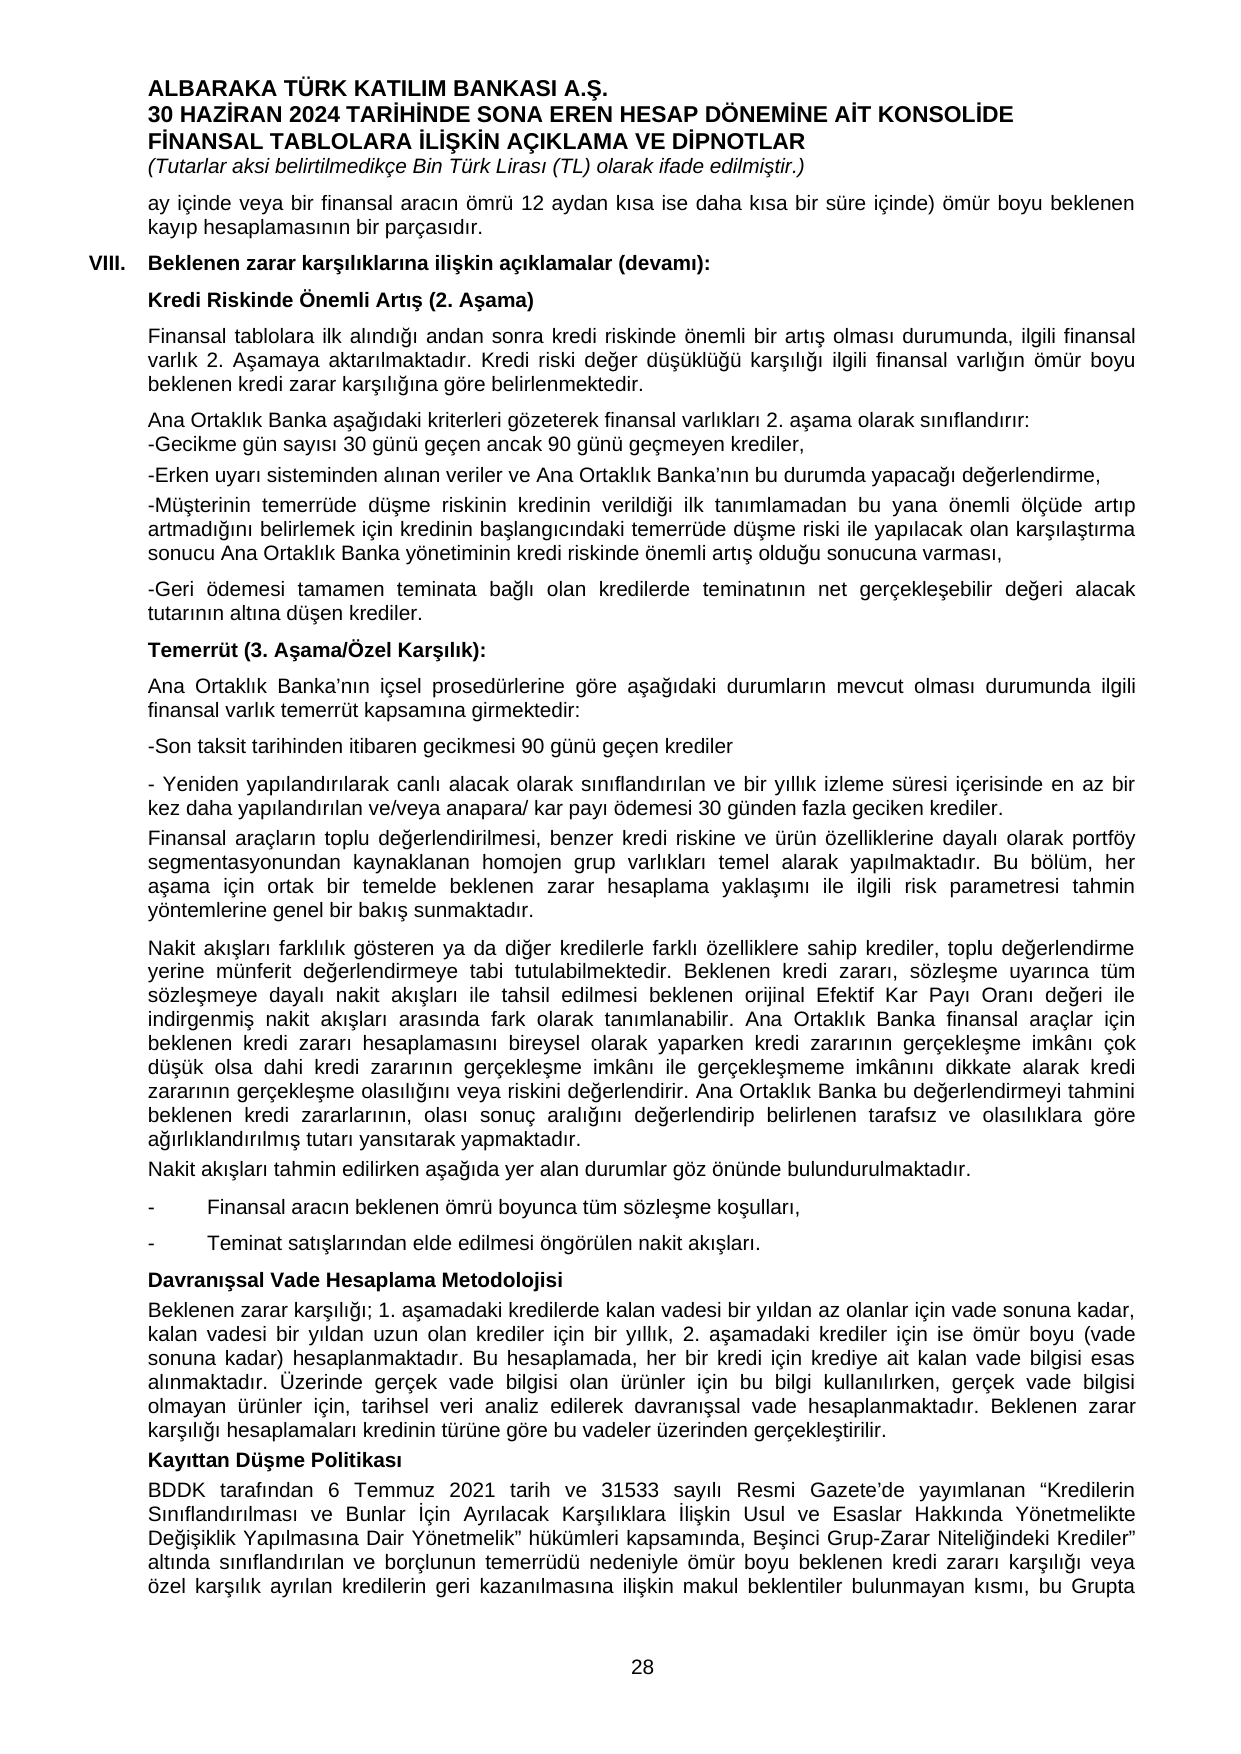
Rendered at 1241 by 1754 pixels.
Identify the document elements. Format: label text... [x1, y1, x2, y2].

text Kayıttan Düşme Politikası [148, 1448, 1137, 1472]
text Ana Ortaklık Banka’nın içsel prosedürlerine göre aşağıdaki durumların mevcut olması durumunda ilgili finansal varlık temerrüt kapsamına girmektedir: [148, 674, 1137, 722]
text -Son taksit tarihinden itibaren gecikmesi 90 günü geçen krediler [148, 734, 1137, 758]
text Davranışsal Vade Hesaplama Metodolojisi [148, 1268, 1137, 1292]
text -Müşterinin temerrüde düşme riskinin kredinin verildiği ilk tanımlamadan bu yana önemli ölçüde artıp artmadığını belirlemek için kredinin başlangıcındaki temerrüde düşme riski ile yapılacak olan karşılaştırma sonucu Ana Ortaklık Banka yönetiminin kredi riskinde önemli artış olduğu sonucuna varması, [148, 493, 1137, 564]
text Ana Ortaklık Banka aşağıdaki kriterleri gözeterek finansal varlıkları 2. aşama olarak sınıflandırır: [148, 408, 1137, 432]
text Beklenen zarar karşılığı; 1. aşamadaki kredilerde kalan vadesi bir yıldan az olanlar için vade sonuna kadar, kalan vadesi bir yıldan uzun olan krediler için bir yıllık, 2. aşamadaki krediler için ise ömür boyu (vade sonuna kadar) hesaplanmaktadır. Bu hesaplamada, her bir kredi için krediye ait kalan vade bilgisi esas alınmaktadır. Üzerinde gerçek vade bilgisi olan ürünler için bu bilgi kullanılırken, gerçek vade bilgisi olmayan ürünler için, tarihsel veri analiz edilerek davranışsal vade hesaplanmaktadır. Beklenen zarar karşılığı hesaplamaları kredinin türüne göre bu vadeler üzerinden gerçekleştirilir. [148, 1298, 1137, 1442]
text Temerrüt (3. Aşama/Özel Karşılık): [148, 637, 1137, 661]
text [148, 1478, 1137, 1598]
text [148, 191, 1137, 238]
text Nakit akışları tahmin edilirken aşağıda yer alan durumlar göz önünde bulundurulmaktadır. [148, 1157, 1137, 1181]
text - Teminat satışlarından elde edilmesi öngörülen nakit akışları. [148, 1231, 1137, 1255]
text Finansal tablolara ilk alındığı andan sonra kredi riskinde önemli bir artış olması durumunda, ilgili finansal varlık 2. Aşamaya aktarılmaktadır. Kredi riski değer düşüklüğü karşılığı ilgili finansal varlığın ömür boyu beklenen kredi zarar karşılığına göre belirlenmektedir. [148, 324, 1137, 396]
text -Erken uyarı sisteminden alınan veriler ve Ana Ortaklık Banka’nın bu durumda yapacağı değerlendirme, [148, 462, 1137, 486]
text -Geri ödemesi tamamen teminata bağlı olan kredilerde teminatının net gerçekleşebilir değeri alacak tutarının altına düşen krediler. [148, 577, 1137, 625]
text -Gecikme gün sayısı 30 günü geçen ancak 90 günü geçmeyen krediler, [148, 432, 1137, 456]
text - Finansal aracın beklenen ömrü boyunca tüm sözleşme koşulları, [148, 1195, 1137, 1219]
text VIII. Beklenen zarar karşılıklarına ilişkin açıklamalar (devamı): [89, 251, 1006, 275]
text Nakit akışları farklılık gösteren ya da diğer kredilerle farklı özelliklere sahip krediler, toplu değerlendirme yerine münferit değerlendirmeye tabi tutulabilmektedir. Beklenen kredi zararı, sözleşme uyarınca tüm sözleşmeye dayalı nakit akışları ile tahsil edilmesi beklenen orijinal Efektif Kar Payı Oranı değeri ile indirgenmiş nakit akışları arasında fark olarak tanımlanabilir. Ana Ortaklık Banka finansal araçlar için beklenen kredi zararı hesaplamasını bireysel olarak yaparken kredi zararının gerçekleşme imkânı çok düşük olsa dahi kredi zararının gerçekleşme imkânı ile gerçekleşmeme imkânını dikkate alarak kredi zararının gerçekleşme olasılığını veya riskini değerlendirir. Ana Ortaklık Banka bu değerlendirmeyi tahmini beklenen kredi zararlarının, olası sonuç aralığını değerlendirip belirlenen tarafsız ve olasılıklara göre ağırlıklandırılmış tutarı yansıtarak yapmaktadır. [148, 935, 1137, 1151]
text - Yeniden yapılandırılarak canlı alacak olarak sınıflandırılan ve bir yıllık izleme süresi içerisinde en az bir kez daha yapılandırılan ve/veya anapara/ kar payı ödemesi 30 günden fazla geciken krediler. [148, 772, 1137, 820]
text Finansal araçların toplu değerlendirilmesi, benzer kredi riskine ve ürün özelliklerine dayalı olarak portföy segmentasyonundan kaynaklanan homojen grup varlıkları temel alarak yapılmaktadır. Bu bölüm, her aşama için ortak bir temelde beklenen zarar hesaplama yaklaşımı ile ilgili risk parametresi tahmin yöntemlerine genel bir bakış sunmaktadır. [148, 826, 1137, 922]
text Kredi Riskinde Önemli Artış (2. Aşama) [148, 287, 1137, 311]
